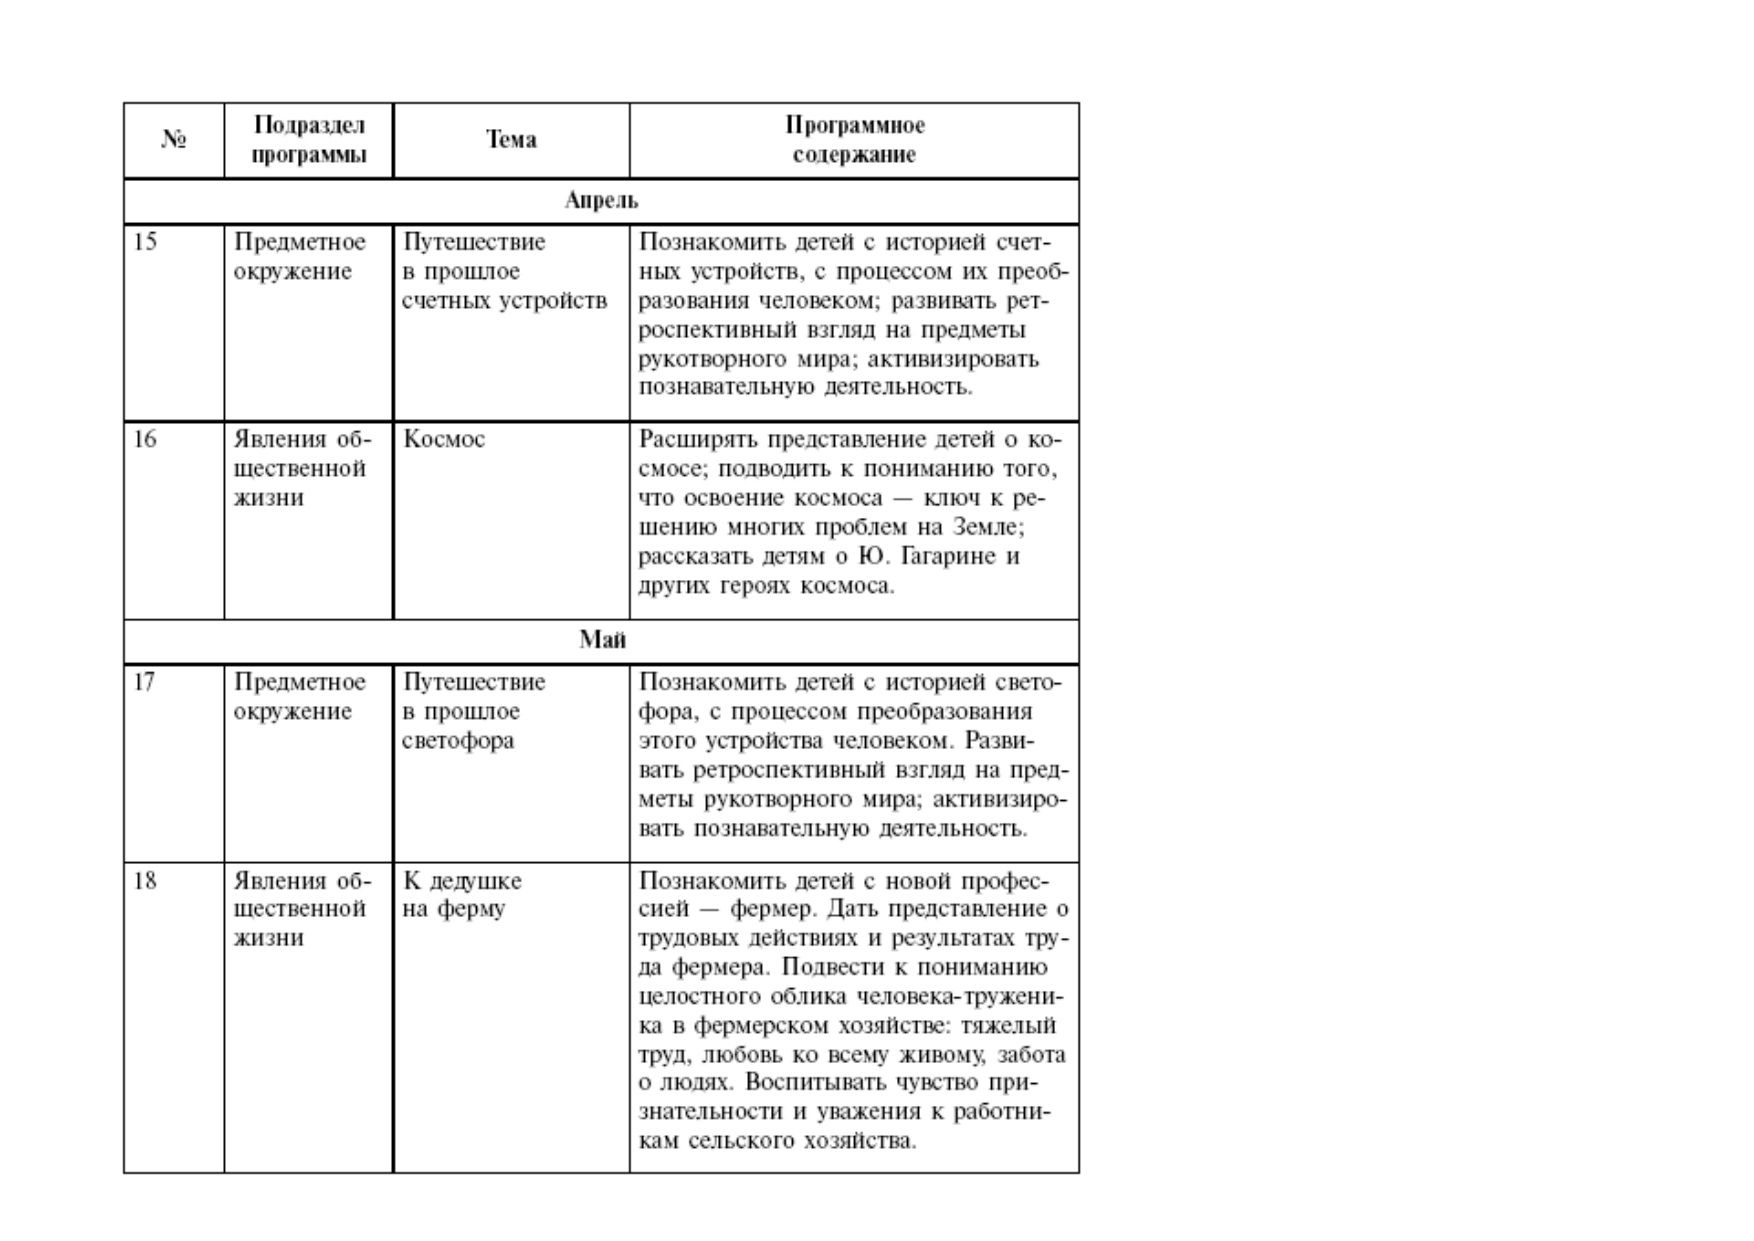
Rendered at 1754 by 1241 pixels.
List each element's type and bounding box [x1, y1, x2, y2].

picture [118, 97, 1086, 1178]
